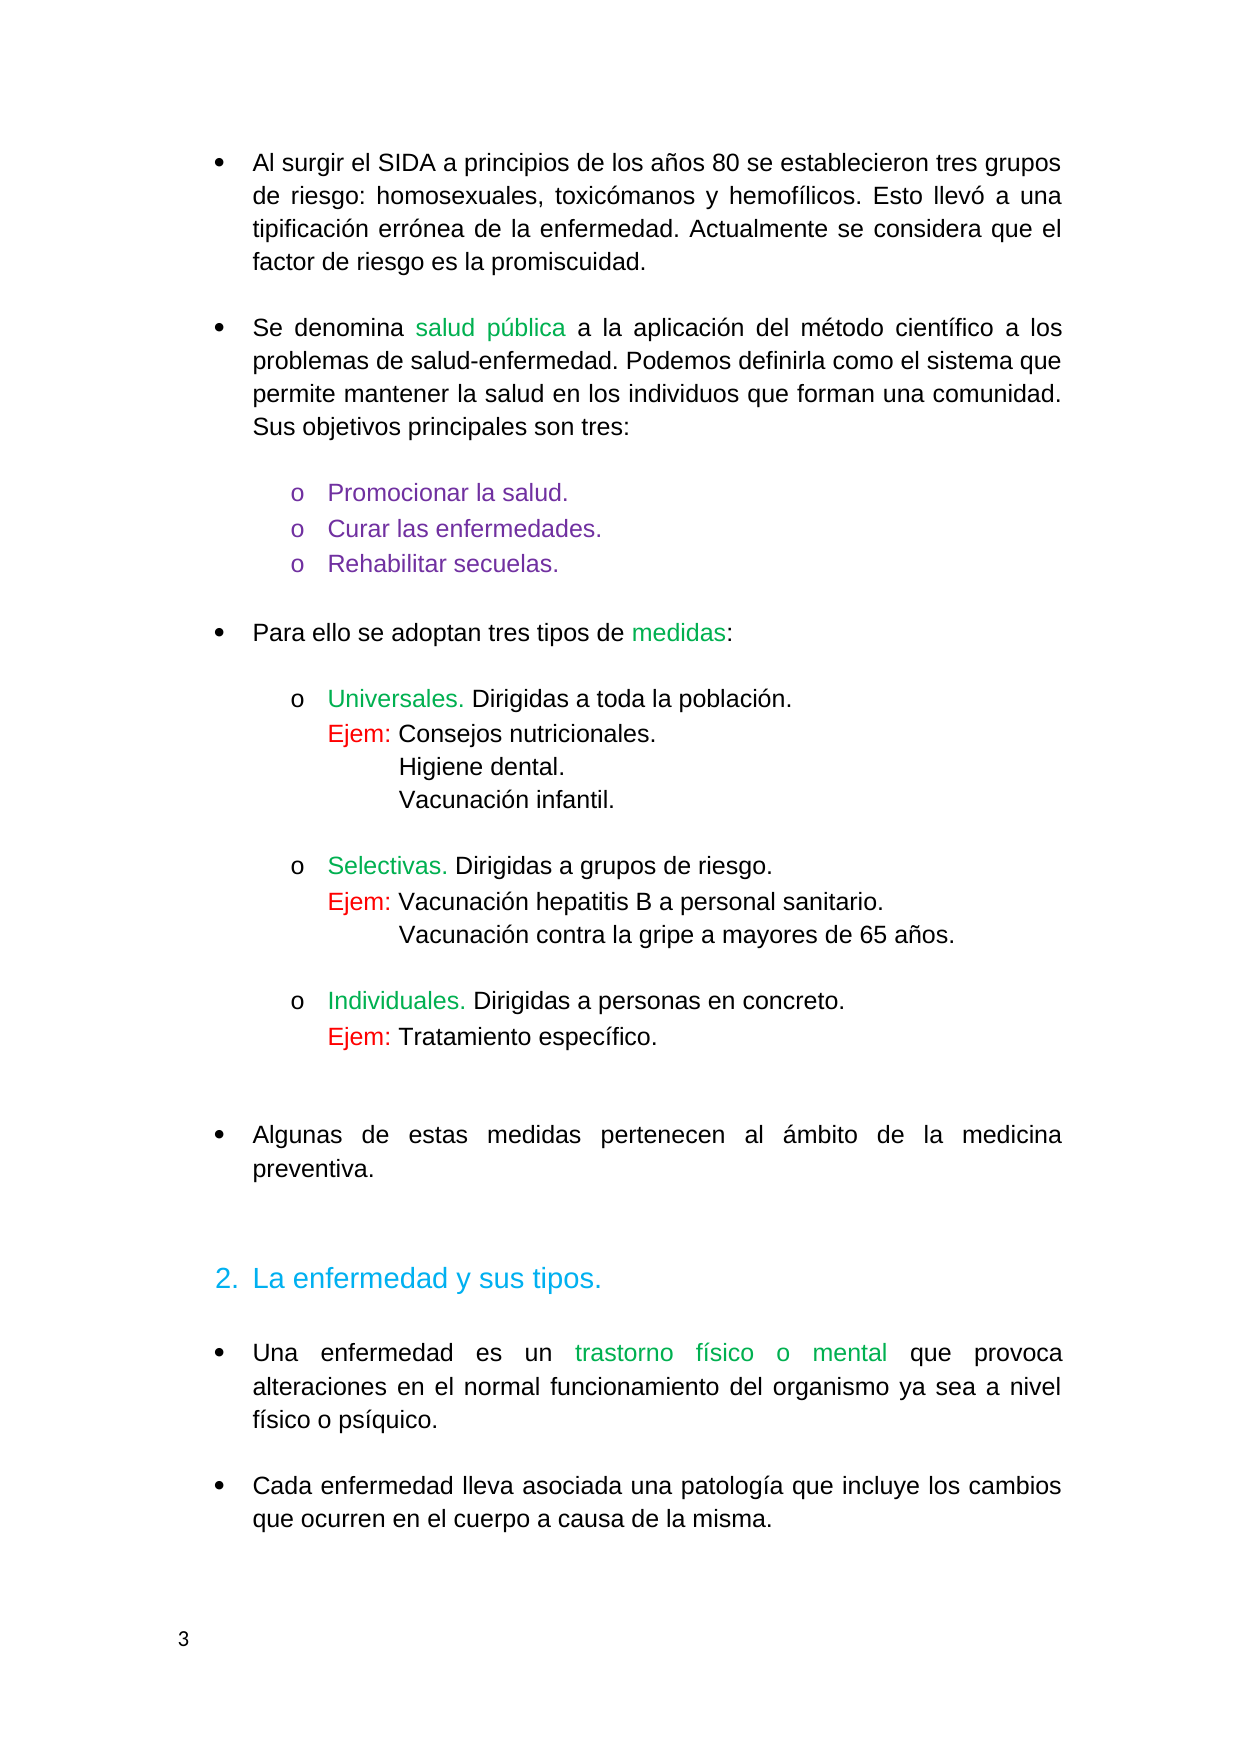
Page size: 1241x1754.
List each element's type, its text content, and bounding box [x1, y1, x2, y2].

list Vacunación contra la gripe a mayores de 65 años. [327, 920, 1063, 949]
list Cada enfermedad lleva asociada una patología que incluye los cambios que ocurren en el cuerpo a causa de la misma. [215, 1471, 1063, 1532]
list Algunas de estas medidas pertenecen al ámbito de la medicina preventiva. [215, 1121, 1063, 1182]
list Universales. Dirigidas a toda la población. [290, 684, 1063, 715]
list Curar las enfermedades. [290, 513, 1063, 544]
list La enfermedad y sus tipos. [215, 1261, 1063, 1295]
list Ejem: Vacunación hepatitis B a personal sanitario. [327, 887, 1063, 916]
list Rehabilitar secuelas. [290, 549, 1063, 580]
list Ejem: Consejos nutricionales. [327, 719, 1063, 748]
list Individuales. Dirigidas a personas en concreto. [290, 986, 1063, 1017]
list Vacunación infantil. [327, 785, 1063, 814]
list Higiene dental. [327, 752, 1063, 781]
list Una enfermedad es un trastorno físico o mental que provoca alteraciones en el normal funcionamiento del organismo ya sea a nivel físico o psíquico. [215, 1338, 1063, 1433]
list Selectivas. Dirigidas a grupos de riesgo. [290, 851, 1063, 882]
list Al surgir el SIDA a principios de los años 80 se establecieron tres grupos de riesgo: homosexuales, toxicómanos y hemofílicos. Esto llevó a una tipificación errónea de la enfermedad. Actualmente se considera que el factor de riesgo es la promiscuidad. [215, 148, 1063, 276]
list Para ello se adoptan tres tipos de medidas: [215, 618, 1063, 646]
list Promocionar la salud. [290, 478, 1063, 509]
list Ejem: Tratamiento específico. [327, 1021, 1063, 1050]
list Se denomina salud pública a la aplicación del método científico a los problemas de salud-enfermedad. Podemos definirla como el sistema que permite mantener la salud en los individuos que forman una comunidad. Sus objetivos principales son tres: [215, 313, 1063, 441]
